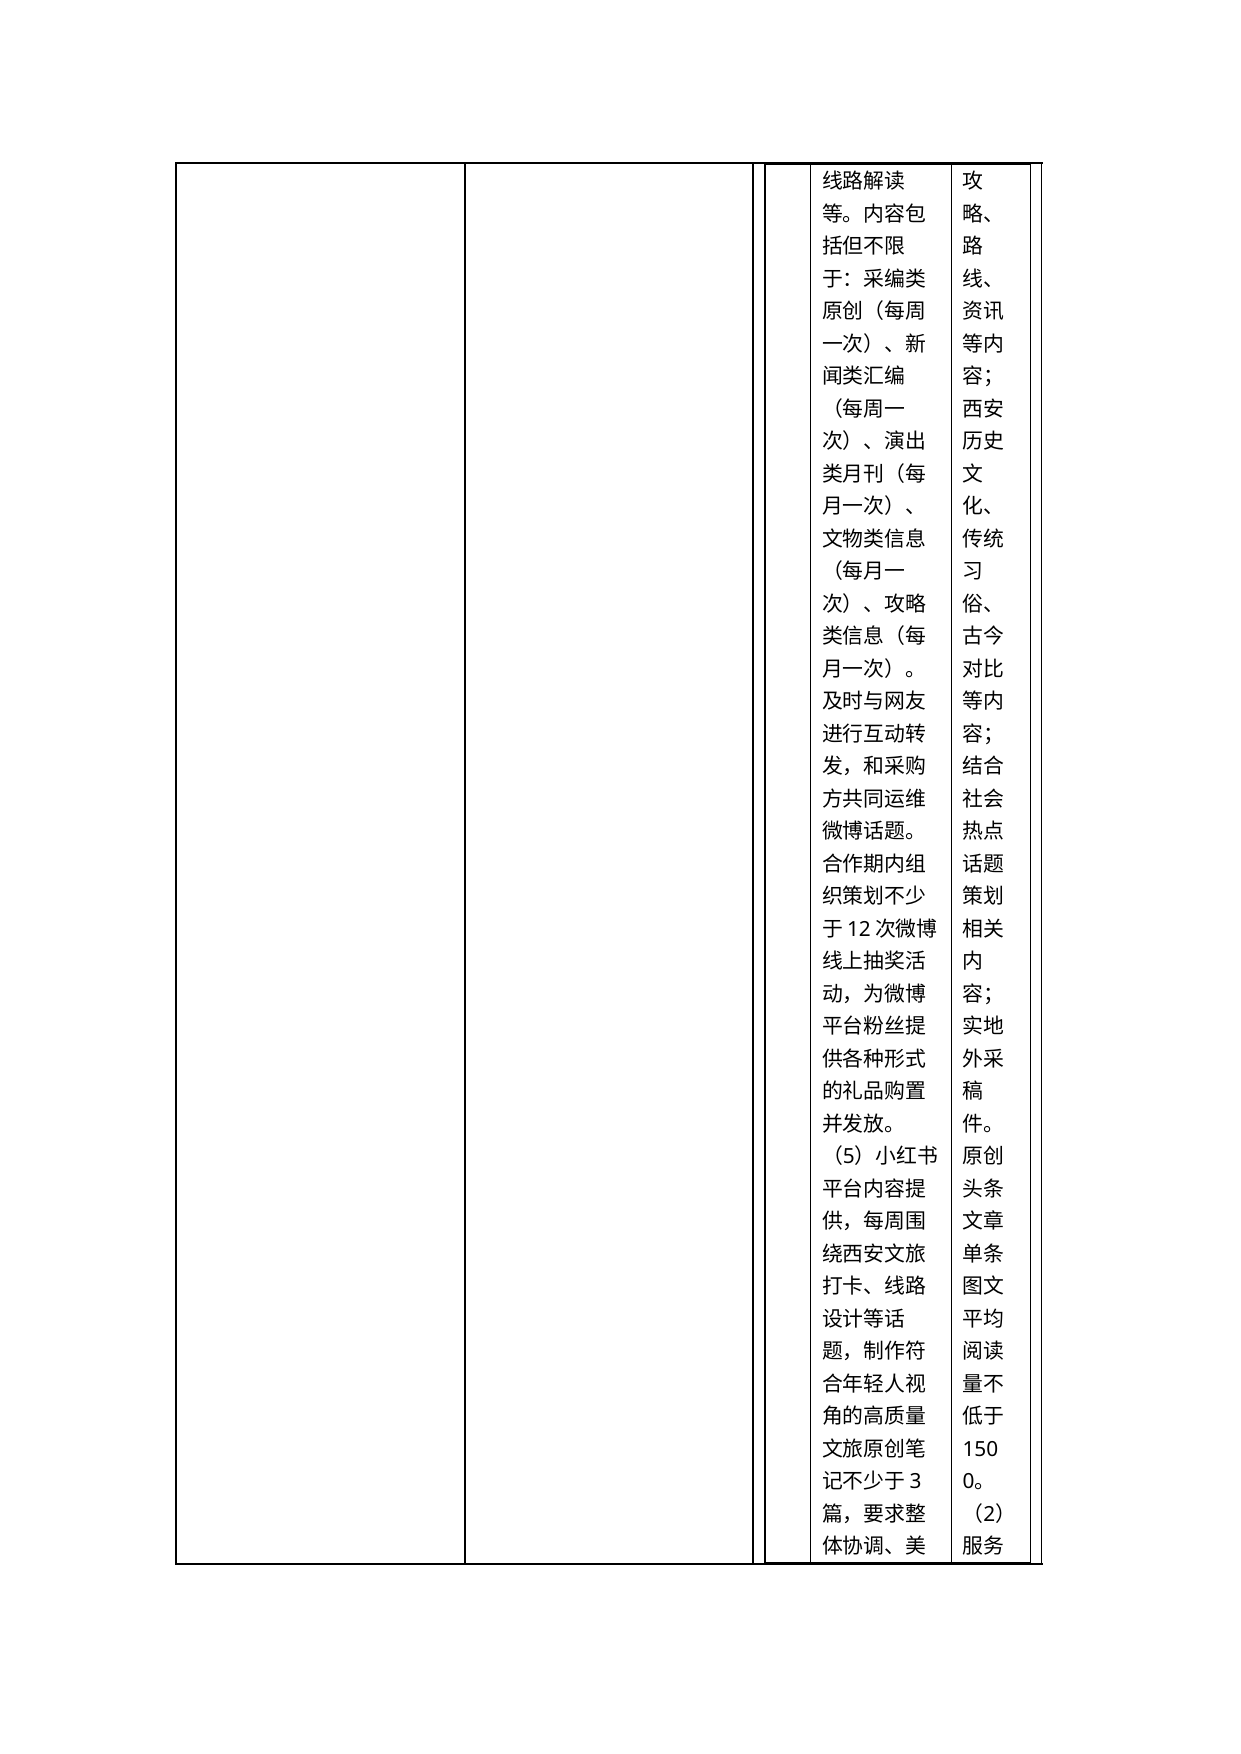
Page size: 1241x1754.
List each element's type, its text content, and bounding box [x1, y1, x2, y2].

table_cell 1 [177, 164, 464, 1563]
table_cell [952, 165, 1030, 1562]
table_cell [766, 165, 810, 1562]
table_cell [811, 165, 951, 1562]
table_cell [466, 164, 752, 1563]
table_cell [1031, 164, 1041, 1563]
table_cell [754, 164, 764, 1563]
